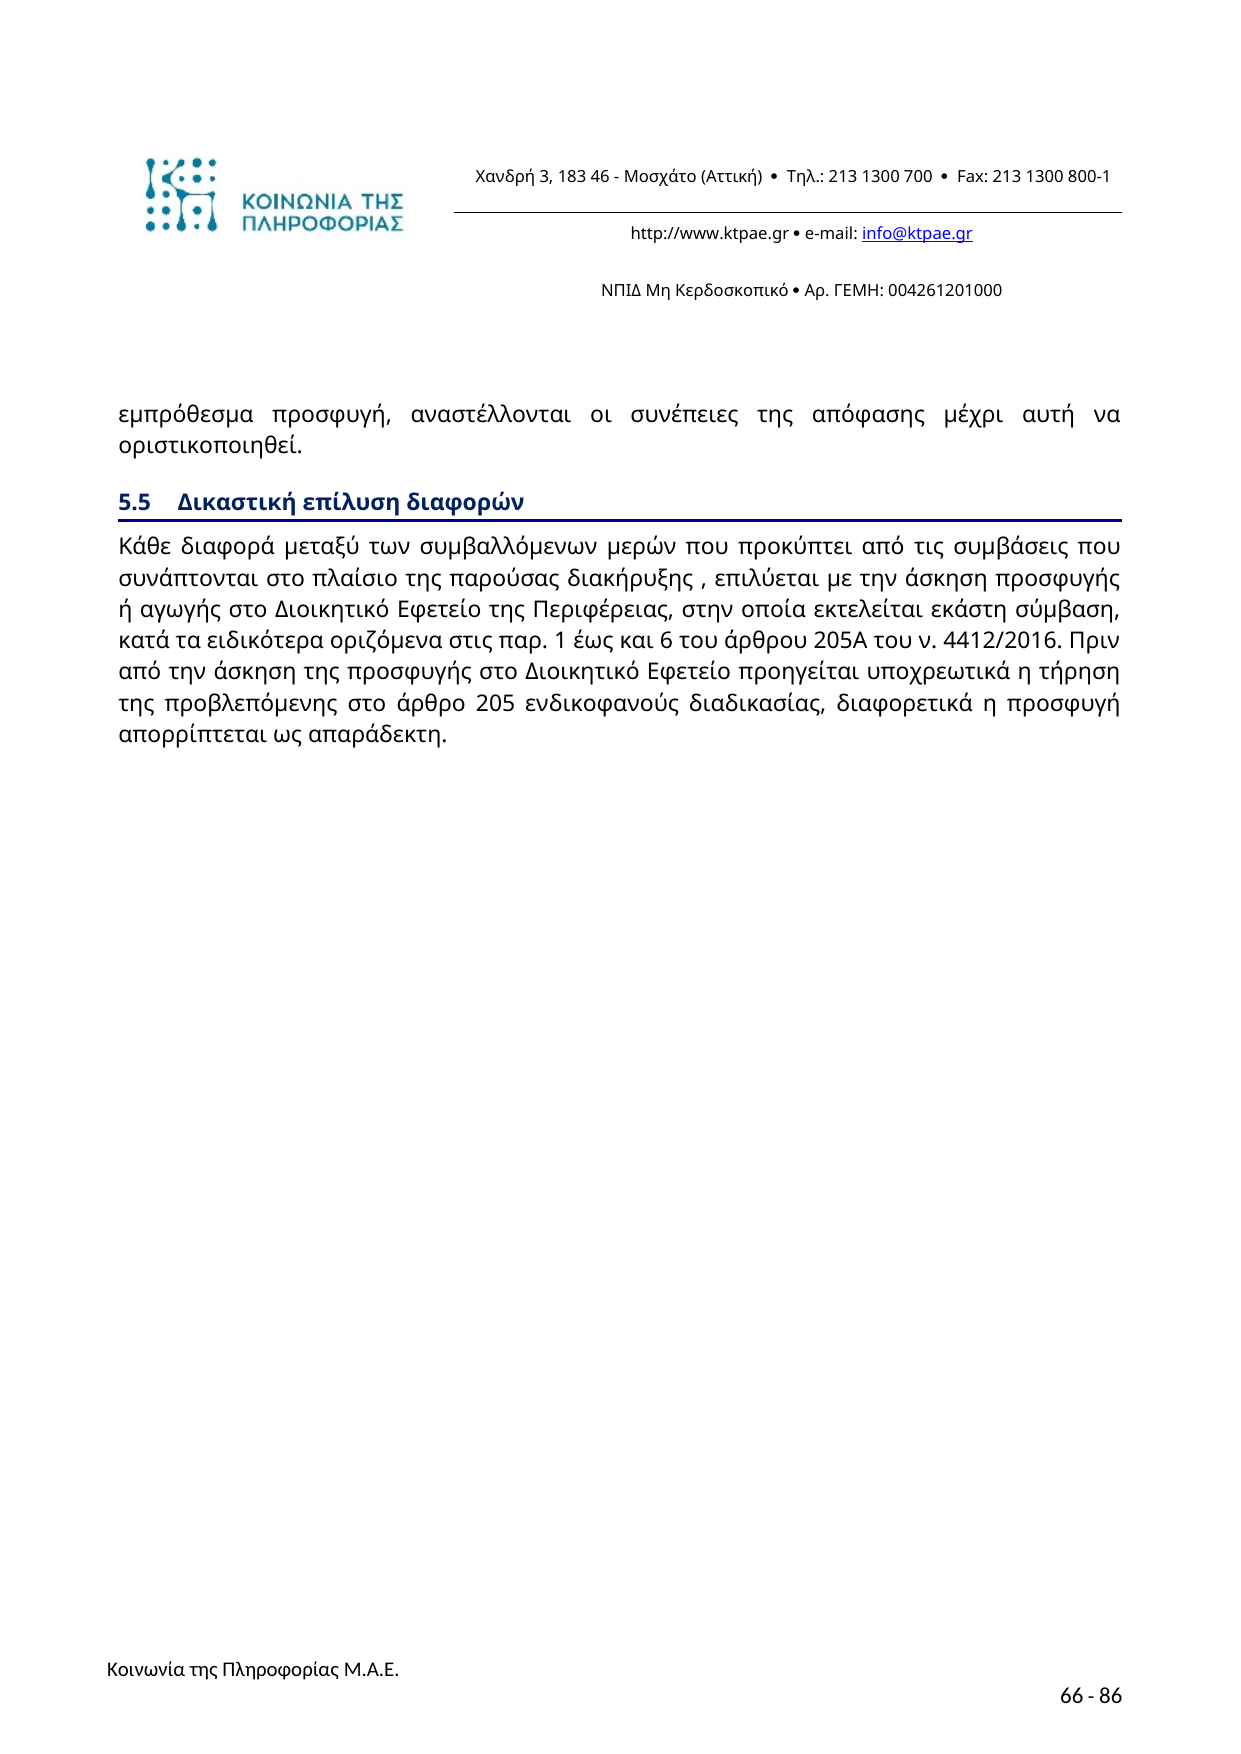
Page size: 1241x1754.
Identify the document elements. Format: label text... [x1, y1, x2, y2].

text Κάθε διαφορά μεταξύ των συμβαλλόμενων μερών που προκύπτει από τις συμβάσεις που συνάπτονται στο πλαίσιο της παρούσας διακήρυξης , επιλύεται με την άσκηση προσφυγής ή αγωγής στο Διοικητικό Εφετείο της Περιφέρειας, στην οποία εκτελείται εκάστη σύμβαση, κατά τα ειδικότερα οριζόμενα στις παρ. 1 έως και 6 του άρθρου 205Α του ν. 4412/2016. Πριν από την άσκηση της προσφυγής στο Διοικητικό Εφετείο προηγείται υποχρεωτικά η τήρηση της προβλεπόμενης στο άρθρο 205 ενδικοφανούς διαδικασίας, διαφορετικά η προσφυγή απορρίπτεται ως απαράδεκτη. [118, 530, 1122, 749]
subtitle 5.5 Δικαστική επίλυση διαφορών [118, 486, 1122, 519]
picture [140, 156, 408, 238]
